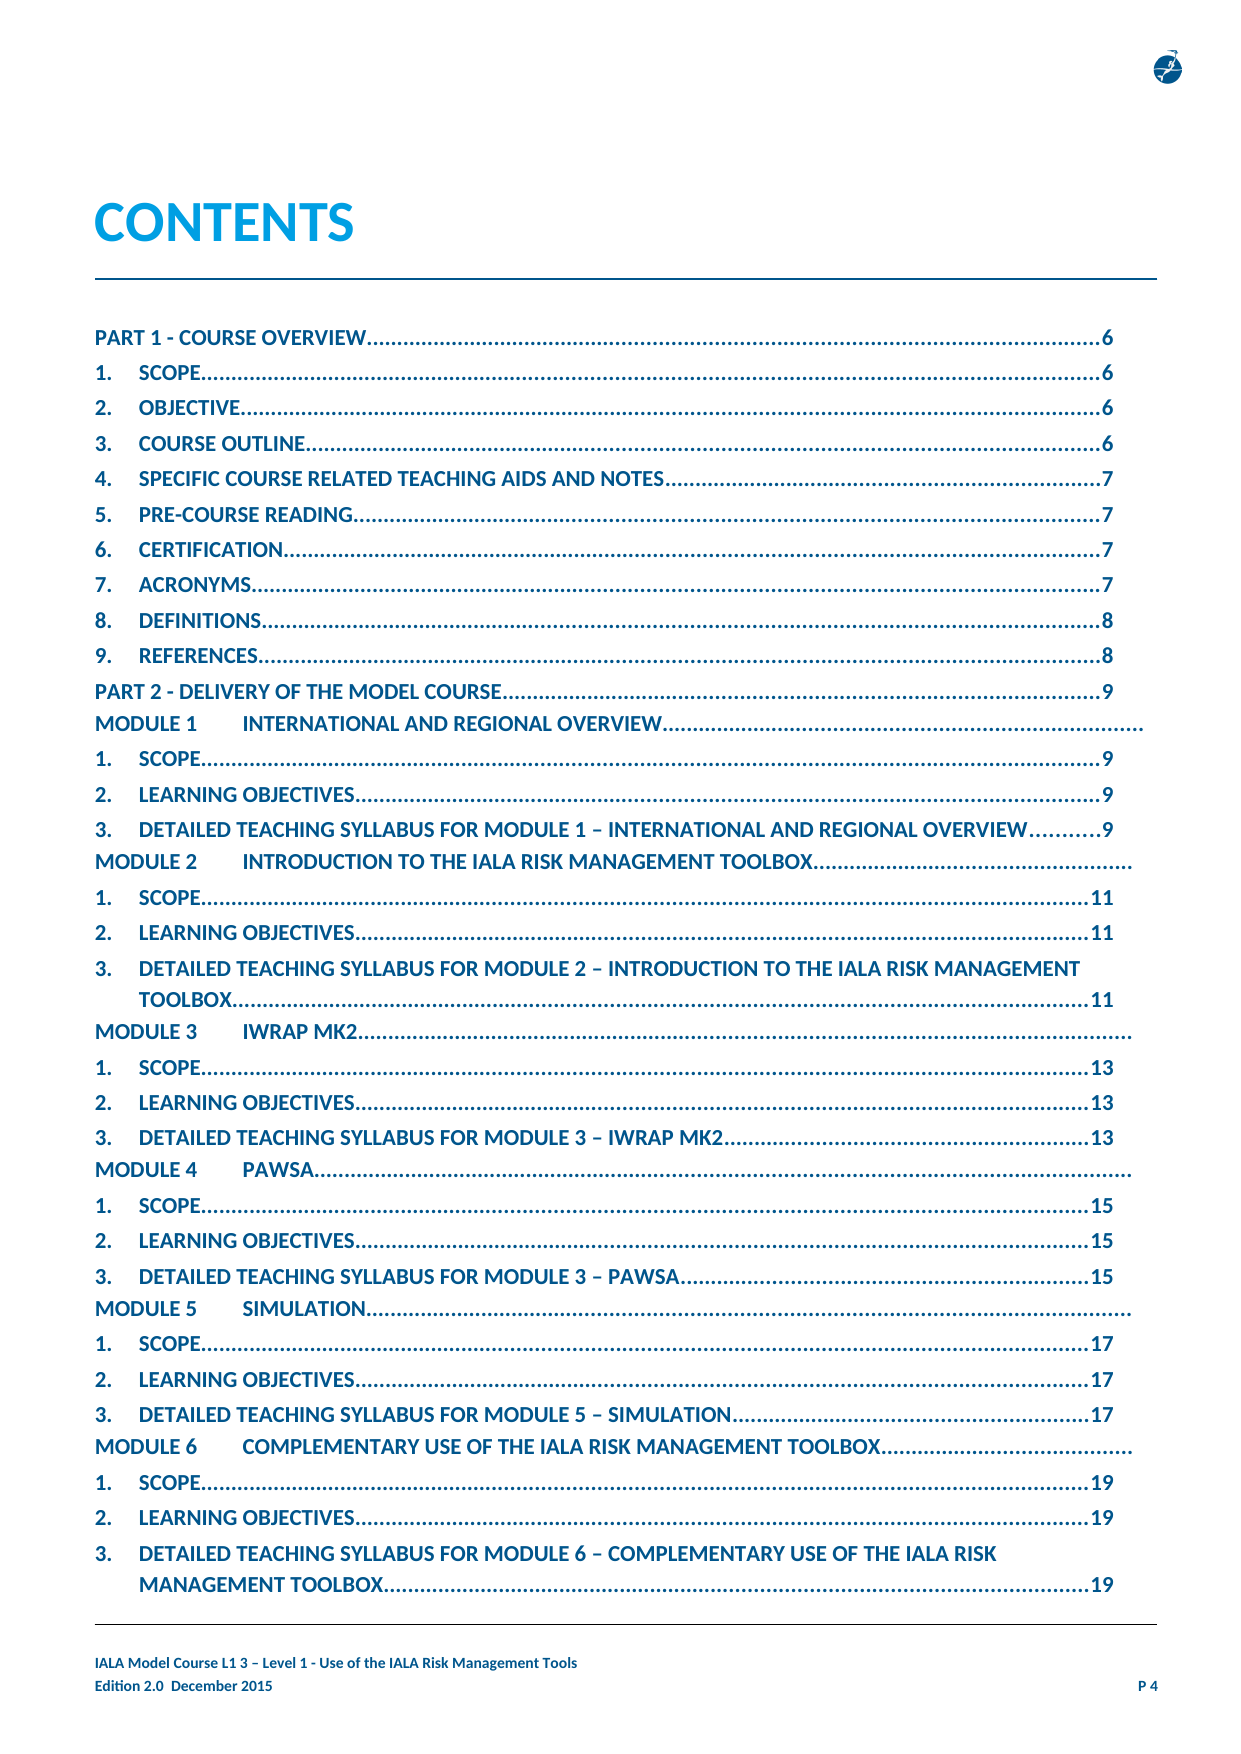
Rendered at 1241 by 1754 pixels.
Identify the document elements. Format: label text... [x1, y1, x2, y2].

text 1. SCOPE 6 [94, 355, 1113, 386]
text 6. CERTIFICATION 7 [94, 532, 1113, 563]
text 3. DETAILED TEACHING SYLLABUS FOR MODULE 2 – INTRODUCTION TO THE IALA RISK MANAGEMENT TOOLBOX 11 [94, 951, 1113, 1013]
text 3. DETAILED TEACHING SYLLABUS FOR MODULE 5 – SIMULATION 17 [94, 1397, 1113, 1428]
text 1. SCOPE 15 [94, 1188, 1113, 1219]
text 1. SCOPE 17 [94, 1326, 1113, 1357]
text 3. DETAILED TEACHING SYLLABUS FOR MODULE 3 – PAWSA 15 [94, 1259, 1113, 1290]
text 3. DETAILED TEACHING SYLLABUS FOR MODULE 1 – INTERNATIONAL AND REGIONAL OVERVIEW 9 [94, 812, 1113, 843]
text 1. SCOPE 13 [94, 1049, 1113, 1081]
text PART 2 - DELIVERY OF THE MODEL COURSE 9 [94, 674, 1113, 705]
text 3. DETAILED TEACHING SYLLABUS FOR MODULE 6 – COMPLEMENTARY USE OF THE IALA RISK MANAGEMENT TOOLBOX 19 [94, 1536, 1113, 1598]
text 4. SPECIFIC COURSE RELATED TEACHING AIDS AND NOTES 7 [94, 461, 1113, 492]
text MODULE 1 INTERNATIONAL AND REGIONAL OVERVIEW 9 [94, 709, 1113, 737]
text 7. ACRONYMS 7 [94, 567, 1113, 599]
text PART 1 - COURSE OVERVIEW 6 [94, 319, 1113, 351]
text 5. PRE-COURSE READING 7 [94, 497, 1113, 528]
text MODULE 3 IWRAP MK2 13 [94, 1017, 1113, 1045]
text 3. DETAILED TEACHING SYLLABUS FOR MODULE 3 – IWRAP MK2 13 [94, 1120, 1113, 1151]
text 2. LEARNING OBJECTIVES 17 [94, 1362, 1113, 1393]
text 2. OBJECTIVE 6 [94, 390, 1113, 422]
text MODULE 6 COMPLEMENTARY USE OF THE IALA RISK MANAGEMENT TOOLBOX 19 [94, 1432, 1113, 1461]
text 2. LEARNING OBJECTIVES 13 [94, 1085, 1113, 1116]
text 2. LEARNING OBJECTIVES 15 [94, 1223, 1113, 1254]
text MODULE 5 SIMULATION 17 [94, 1294, 1113, 1322]
text MODULE 4 PAWSA 15 [94, 1156, 1113, 1184]
text MODULE 2 INTRODUCTION TO THE IALA RISK MANAGEMENT TOOLBOX 11 [94, 847, 1113, 876]
text 8. DEFINITIONS 8 [94, 603, 1113, 634]
text 3. COURSE OUTLINE 6 [94, 426, 1113, 457]
text 1. SCOPE 19 [94, 1465, 1113, 1496]
text 2. LEARNING OBJECTIVES 19 [94, 1500, 1113, 1531]
text 2. LEARNING OBJECTIVES 9 [94, 777, 1113, 808]
text 1. SCOPE 9 [94, 741, 1113, 772]
picture [1122, 0, 1241, 119]
text 9. REFERENCES 8 [94, 638, 1113, 669]
text 2. LEARNING OBJECTIVES 11 [94, 915, 1113, 946]
text 1. SCOPE 11 [94, 880, 1113, 911]
